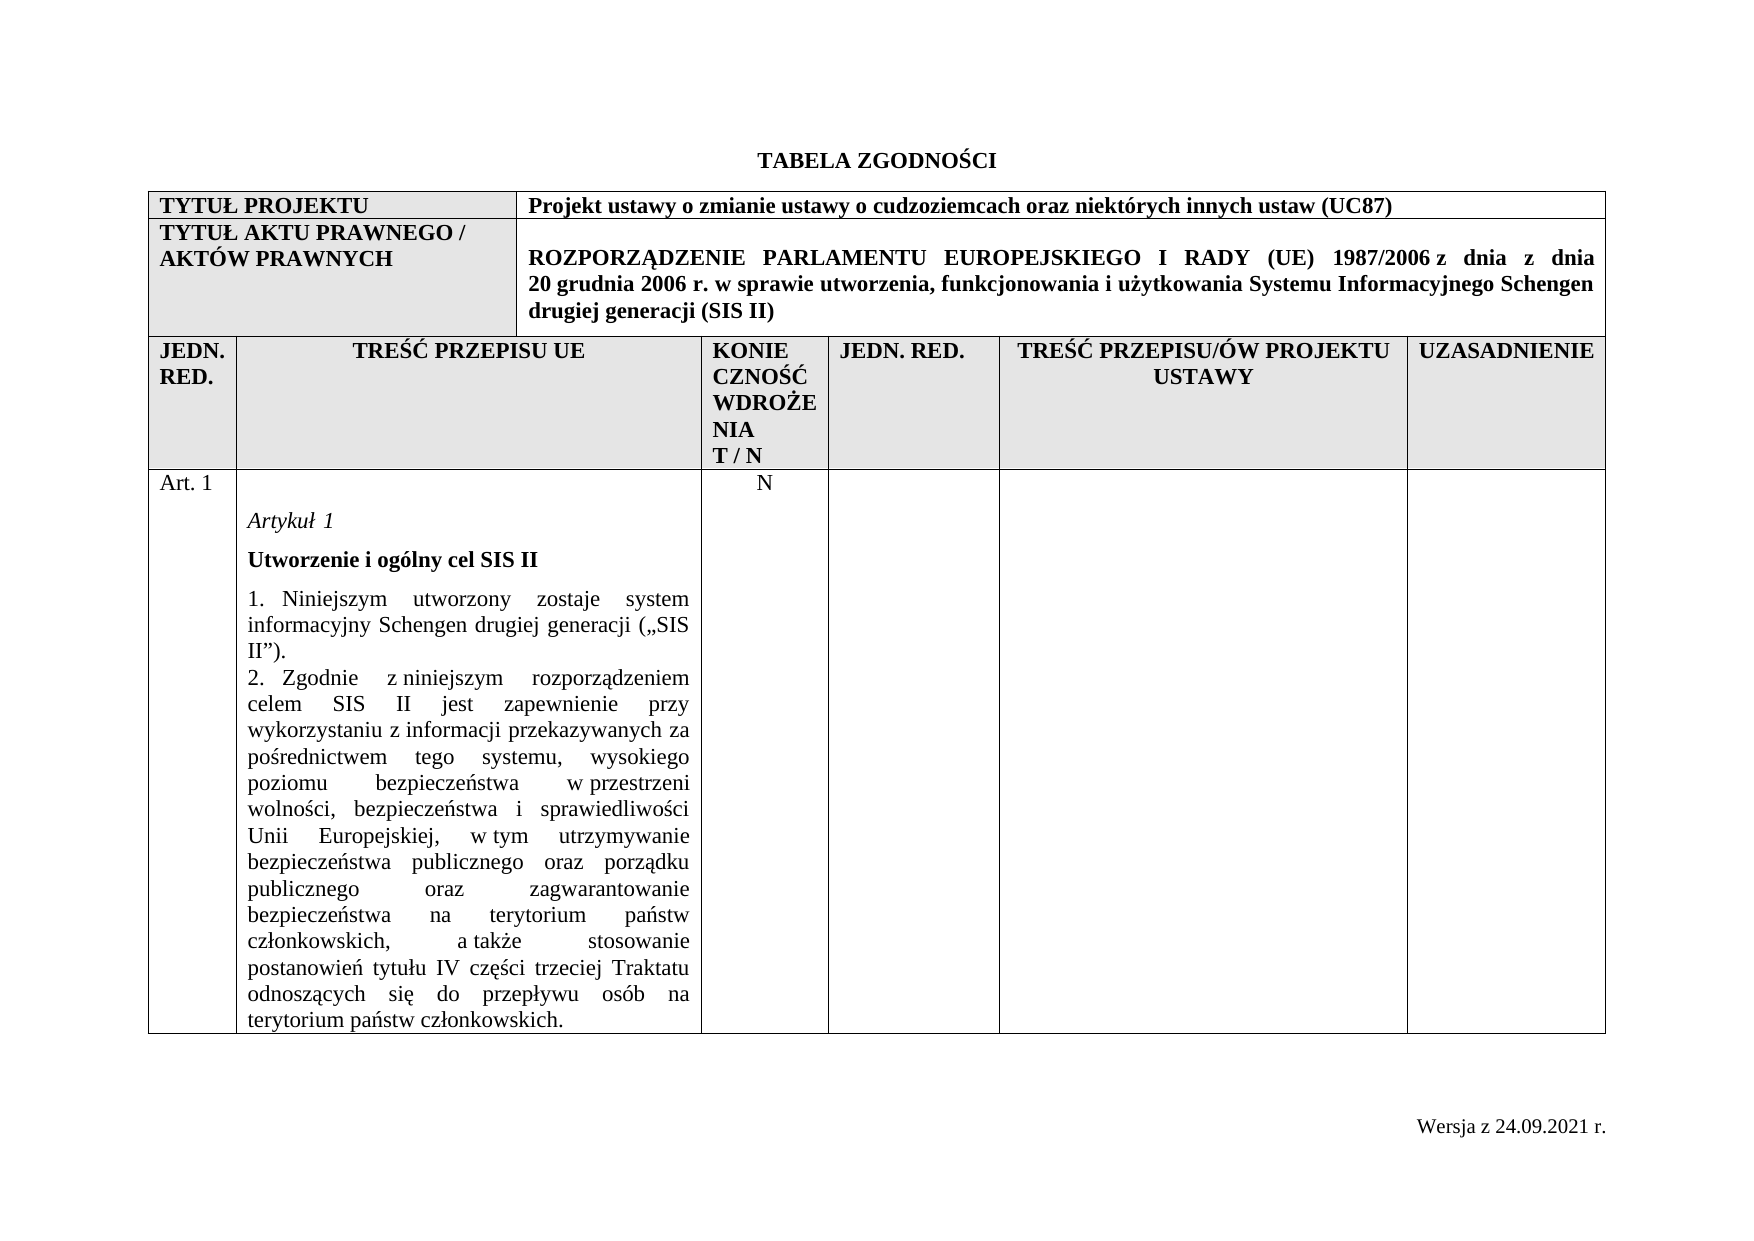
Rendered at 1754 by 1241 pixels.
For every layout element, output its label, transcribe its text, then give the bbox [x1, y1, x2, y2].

table_cell JEDN. RED. [149, 337, 236, 468]
table_cell N [702, 470, 828, 1033]
table_cell TYTUŁ AKTU PRAWNEGO / AKTÓW PRAWNYCH [149, 219, 516, 336]
table_header Projekt ustawy o zmianie ustawy o cudzoziemcach oraz niektórych innych ustaw (UC87) [517, 192, 1605, 218]
table_cell [829, 470, 999, 1033]
table_cell TREŚĆ PRZEPISU UE [237, 337, 701, 468]
table_cell ROZPORZĄDZENIE PARLAMENTU EUROPEJSKIEGO I RADY (UE) 1987/2006 z dnia z dnia 20 grudnia 2006 r. w sprawie utworzenia, funkcjonowania i użytkowania Systemu Informacyjnego Schengen drugiej generacji (SIS II) [517, 219, 1605, 336]
table_cell KONIE CZNOŚĆ WDROŻE NIA T / N [702, 337, 828, 468]
table_cell [1000, 470, 1407, 1033]
table_cell TREŚĆ PRZEPISU/ÓW PROJEKTU USTAWY [1000, 337, 1407, 468]
table_cell JEDN. RED. [829, 337, 999, 468]
table_header TYTUŁ PROJEKTU [149, 192, 516, 218]
table_cell UZASADNIENIE [1408, 337, 1605, 468]
text TABELA ZGODNOŚCI [148, 148, 1606, 174]
table_cell [1408, 470, 1605, 1033]
table_cell Artykuł 1 Utworzenie i ogólny cel SIS II 1. Niniejszym utworzony zostaje system informacyjny Schengen drugiej generacji („SIS II”). 2. Zgodnie z niniejszym rozporządzeniem celem SIS II jest zapewnienie przy wykorzystaniu z informacji przekazywanych za pośrednictwem tego systemu, wysokiego poziomu bezpieczeństwa w przestrzeni wolności, bezpieczeństwa i sprawiedliwości Unii Europejskiej, w tym utrzymywanie bezpieczeństwa publicznego oraz porządku publicznego oraz zagwarantowanie bezpieczeństwa na terytorium państw członkowskich, a także stosowanie postanowień tytułu IV części trzeciej Traktatu odnoszących się do przepływu osób na terytorium państw członkowskich. [237, 470, 701, 1033]
table_cell Art. 1 [149, 470, 236, 1033]
